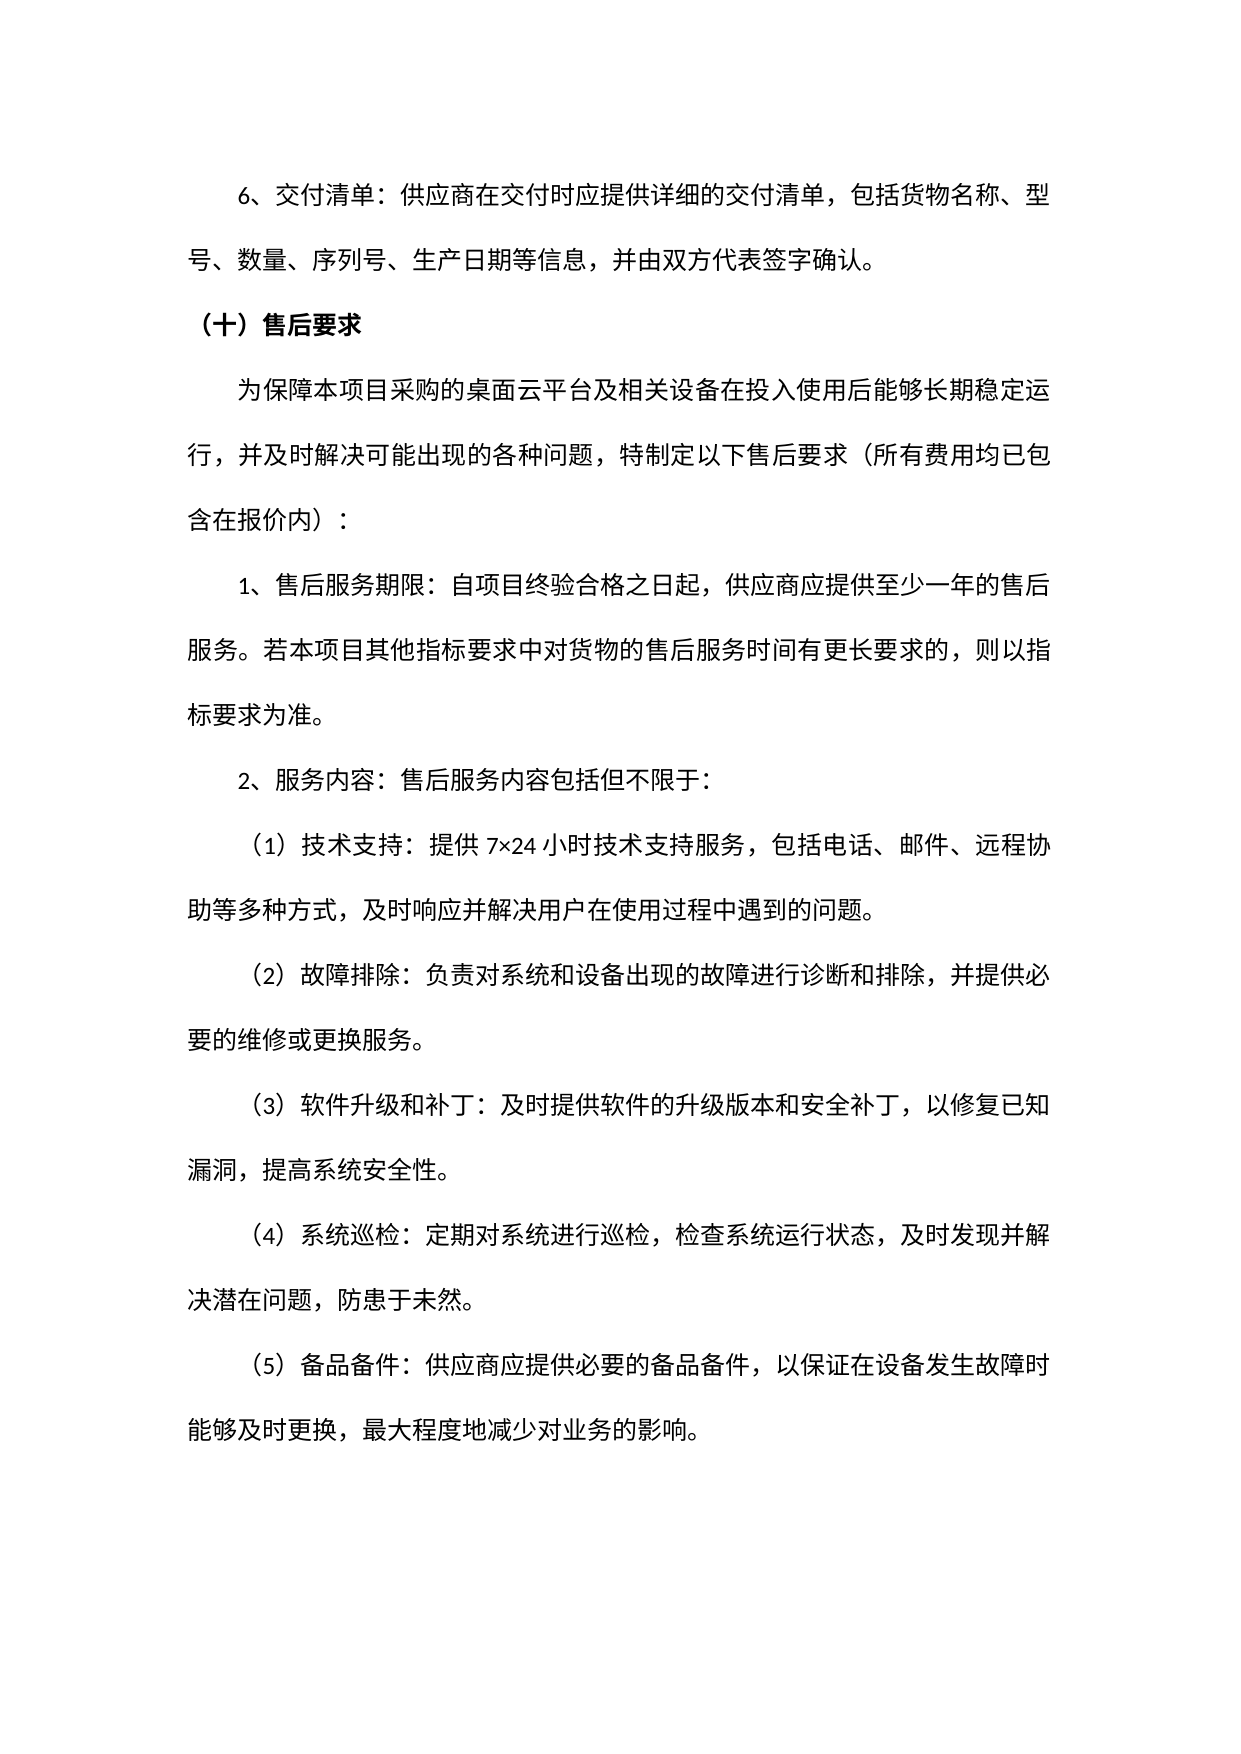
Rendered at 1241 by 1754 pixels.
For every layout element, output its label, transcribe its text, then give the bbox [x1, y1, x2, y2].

text （3）软件升级和补丁：及时提供软件的升级版本和安全补丁，以修复已知漏洞，提高系统安全性。 [187, 1072, 1053, 1202]
text 6、交付清单：供应商在交付时应提供详细的交付清单，包括货物名称、型号、数量、序列号、生产日期等信息，并由双方代表签字确认。 [187, 162, 1053, 292]
text 2、服务内容：售后服务内容包括但不限于： [187, 747, 1053, 812]
text （2）故障排除：负责对系统和设备出现的故障进行诊断和排除，并提供必要的维修或更换服务。 [187, 942, 1053, 1072]
text （4）系统巡检：定期对系统进行巡检，检查系统运行状态，及时发现并解决潜在问题，防患于未然。 [187, 1202, 1053, 1332]
text 为保障本项目采购的桌面云平台及相关设备在投入使用后能够长期稳定运行，并及时解决可能出现的各种问题，特制定以下售后要求（所有费用均已包含在报价内）： [187, 357, 1053, 552]
text 1、售后服务期限：自项目终验合格之日起，供应商应提供至少一年的售后服务。若本项目其他指标要求中对货物的售后服务时间有更长要求的，则以指标要求为准。 [187, 552, 1053, 747]
text （十）售后要求 [187, 292, 1053, 357]
text （1）技术支持：提供7×24小时技术支持服务，包括电话、邮件、远程协助等多种方式，及时响应并解决用户在使用过程中遇到的问题。 [187, 812, 1053, 942]
text （5）备品备件：供应商应提供必要的备品备件，以保证在设备发生故障时能够及时更换，最大程度地减少对业务的影响。 [187, 1332, 1053, 1462]
